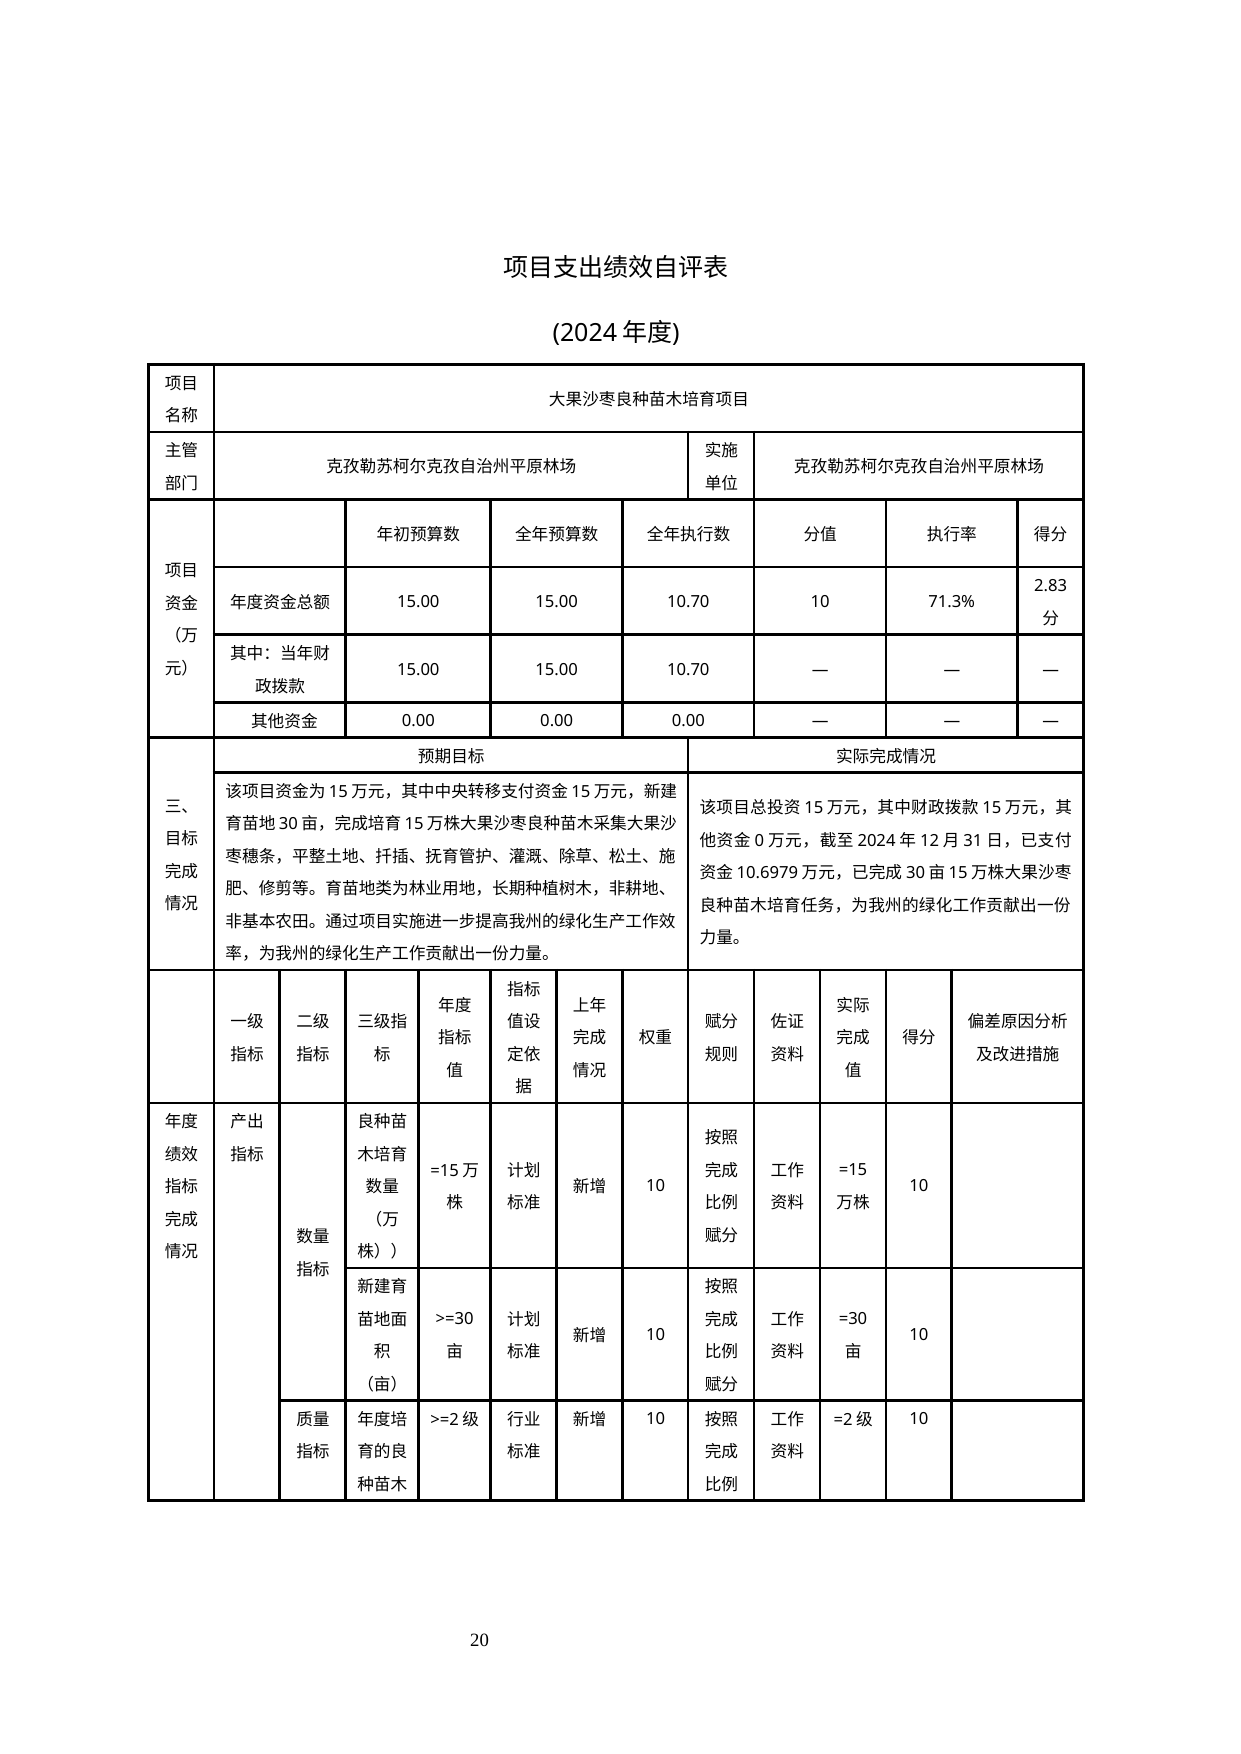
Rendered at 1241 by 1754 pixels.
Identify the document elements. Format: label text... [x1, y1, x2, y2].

table_cell 10 [624, 1402, 687, 1499]
table_cell =15万株 [420, 1104, 489, 1266]
table_cell 大果沙枣良种苗木培育项目 [215, 366, 1082, 431]
table_cell 10 [887, 1402, 950, 1499]
table_cell 全年预算数 [492, 501, 621, 566]
table_cell 工作资料 [755, 1104, 819, 1266]
table_cell [150, 971, 213, 1101]
table_header 项目支出绩效自评表 [148, 233, 1083, 298]
table_cell 质量指标 [281, 1402, 344, 1499]
table_cell >=2级 [420, 1402, 489, 1499]
table_cell 10 [887, 1269, 950, 1399]
table_cell 行业标准 [492, 1402, 555, 1499]
table_cell 克孜勒苏柯尔克孜自治州平原林场 [215, 433, 687, 498]
table_cell 三级指标 [347, 971, 417, 1101]
table_cell 15.00 [492, 636, 621, 701]
table_cell 新建育苗地面积（亩） [347, 1269, 417, 1399]
table_cell 预期目标 [215, 739, 687, 771]
table_cell 主管部门 [150, 433, 213, 498]
table_cell 年度培育的良种苗木标准级别 [347, 1402, 417, 1499]
table_cell — [887, 636, 1016, 701]
table_cell 71.3% [887, 568, 1016, 633]
table_cell 0.00 [624, 704, 753, 736]
table_cell 年初预算数 [347, 501, 489, 566]
table_cell [215, 501, 344, 566]
table_cell 指标值设定依据 [492, 971, 555, 1101]
table_cell 10 [624, 1269, 687, 1399]
table_cell 10 [887, 1104, 950, 1266]
table_cell 三、目标完成情况 [150, 739, 213, 969]
table_cell 10.70 [624, 568, 753, 633]
table_cell 赋分规则 [689, 971, 753, 1101]
table_cell 其中：当年财政拨款 [215, 636, 344, 701]
table_cell — [1019, 636, 1082, 701]
table_cell 实际完成情况 [689, 739, 1082, 771]
table_cell 该项目总投资15万元，其中财政拨款15万元，其他资金0万元，截至2024年12月31日，已支付资金10.6979万元，已完成30亩15万株大果沙枣良种苗木培育任务，为我州的绿化工作贡献出一份力量。 [689, 774, 1082, 969]
table_cell 实际完成值 [821, 971, 885, 1101]
table_cell — [755, 704, 885, 736]
table_cell =30亩 [821, 1269, 885, 1399]
table_cell [953, 1104, 1082, 1266]
table_cell — [1019, 704, 1082, 736]
table_cell 偏差原因分析及改进措施 [953, 971, 1082, 1101]
table_cell 分值 [755, 501, 885, 566]
table_cell — [887, 704, 1016, 736]
table_cell 计划标准 [492, 1269, 555, 1399]
table_cell 10 [755, 568, 885, 633]
table_cell 全年执行数 [624, 501, 753, 566]
table_cell 数量指标 [281, 1104, 344, 1399]
table_cell 上年完成情况 [558, 971, 621, 1101]
table_cell 该项目资金为15万元，其中中央转移支付资金15万元，新建育苗地30亩，完成培育15万株大果沙枣良种苗木采集大果沙枣穗条，平整土地、扦插、抚育管护、灌溉、除草、松土、施肥、修剪等。育苗地类为林业用地，长期种植树木，非耕地、非基本农田。通过项目实施进一步提高我州的绿化生产工作效率，为我州的绿化生产工作贡献出一份力量。 [215, 774, 687, 969]
table_cell 得分 [887, 971, 950, 1101]
table_cell 年度资金总额 [215, 568, 344, 633]
table_cell 年度指标值 [420, 971, 489, 1101]
table_cell 新增 [558, 1104, 621, 1266]
table_cell 新增 [558, 1269, 621, 1399]
table_cell 年度绩效指标完成情况 [150, 1104, 213, 1499]
table_cell 按照完成比例赋分 [689, 1104, 753, 1266]
table_cell 工作资料 [755, 1269, 819, 1399]
table_cell 0.00 [347, 704, 489, 736]
table_cell 按照完成比例赋分 [689, 1269, 753, 1399]
table_cell — [755, 636, 885, 701]
table_cell 15.00 [347, 568, 489, 633]
table_cell 执行率 [887, 501, 1016, 566]
table_cell 一级指标 [215, 971, 278, 1101]
table_cell =2级 [821, 1402, 885, 1499]
table_cell 克孜勒苏柯尔克孜自治州平原林场 [755, 433, 1082, 498]
table_cell (2024年度) [148, 298, 1083, 363]
table_cell 计划标准 [492, 1104, 555, 1266]
table_cell 二级指标 [281, 971, 344, 1101]
table_cell 0.00 [492, 704, 621, 736]
table_cell 项目名称 [150, 366, 213, 431]
table_cell >=30亩 [420, 1269, 489, 1399]
table_cell [953, 1269, 1082, 1399]
table_cell 10.70 [624, 636, 753, 701]
table_cell 产出指标 [215, 1104, 278, 1499]
table_cell [953, 1402, 1082, 1499]
table_cell 良种苗木培育数量（万株）） [347, 1104, 417, 1266]
table_cell 项目资金 （万元） [150, 501, 213, 736]
table_cell 工作资料 [755, 1402, 819, 1499]
table_cell 得分 [1019, 501, 1082, 566]
table_cell 实施单位 [689, 433, 753, 498]
table_cell 其他资金 [215, 704, 344, 736]
table_cell =15万株 [821, 1104, 885, 1266]
table_cell 2.83分 [1019, 568, 1082, 633]
table_cell 按照完成比例赋分 [689, 1402, 753, 1499]
table_cell 10 [624, 1104, 687, 1266]
table_cell 15.00 [347, 636, 489, 701]
table_cell 权重 [624, 971, 687, 1101]
table_cell 新增 [558, 1402, 621, 1499]
table_cell 佐证资料 [755, 971, 819, 1101]
table_cell 15.00 [492, 568, 621, 633]
